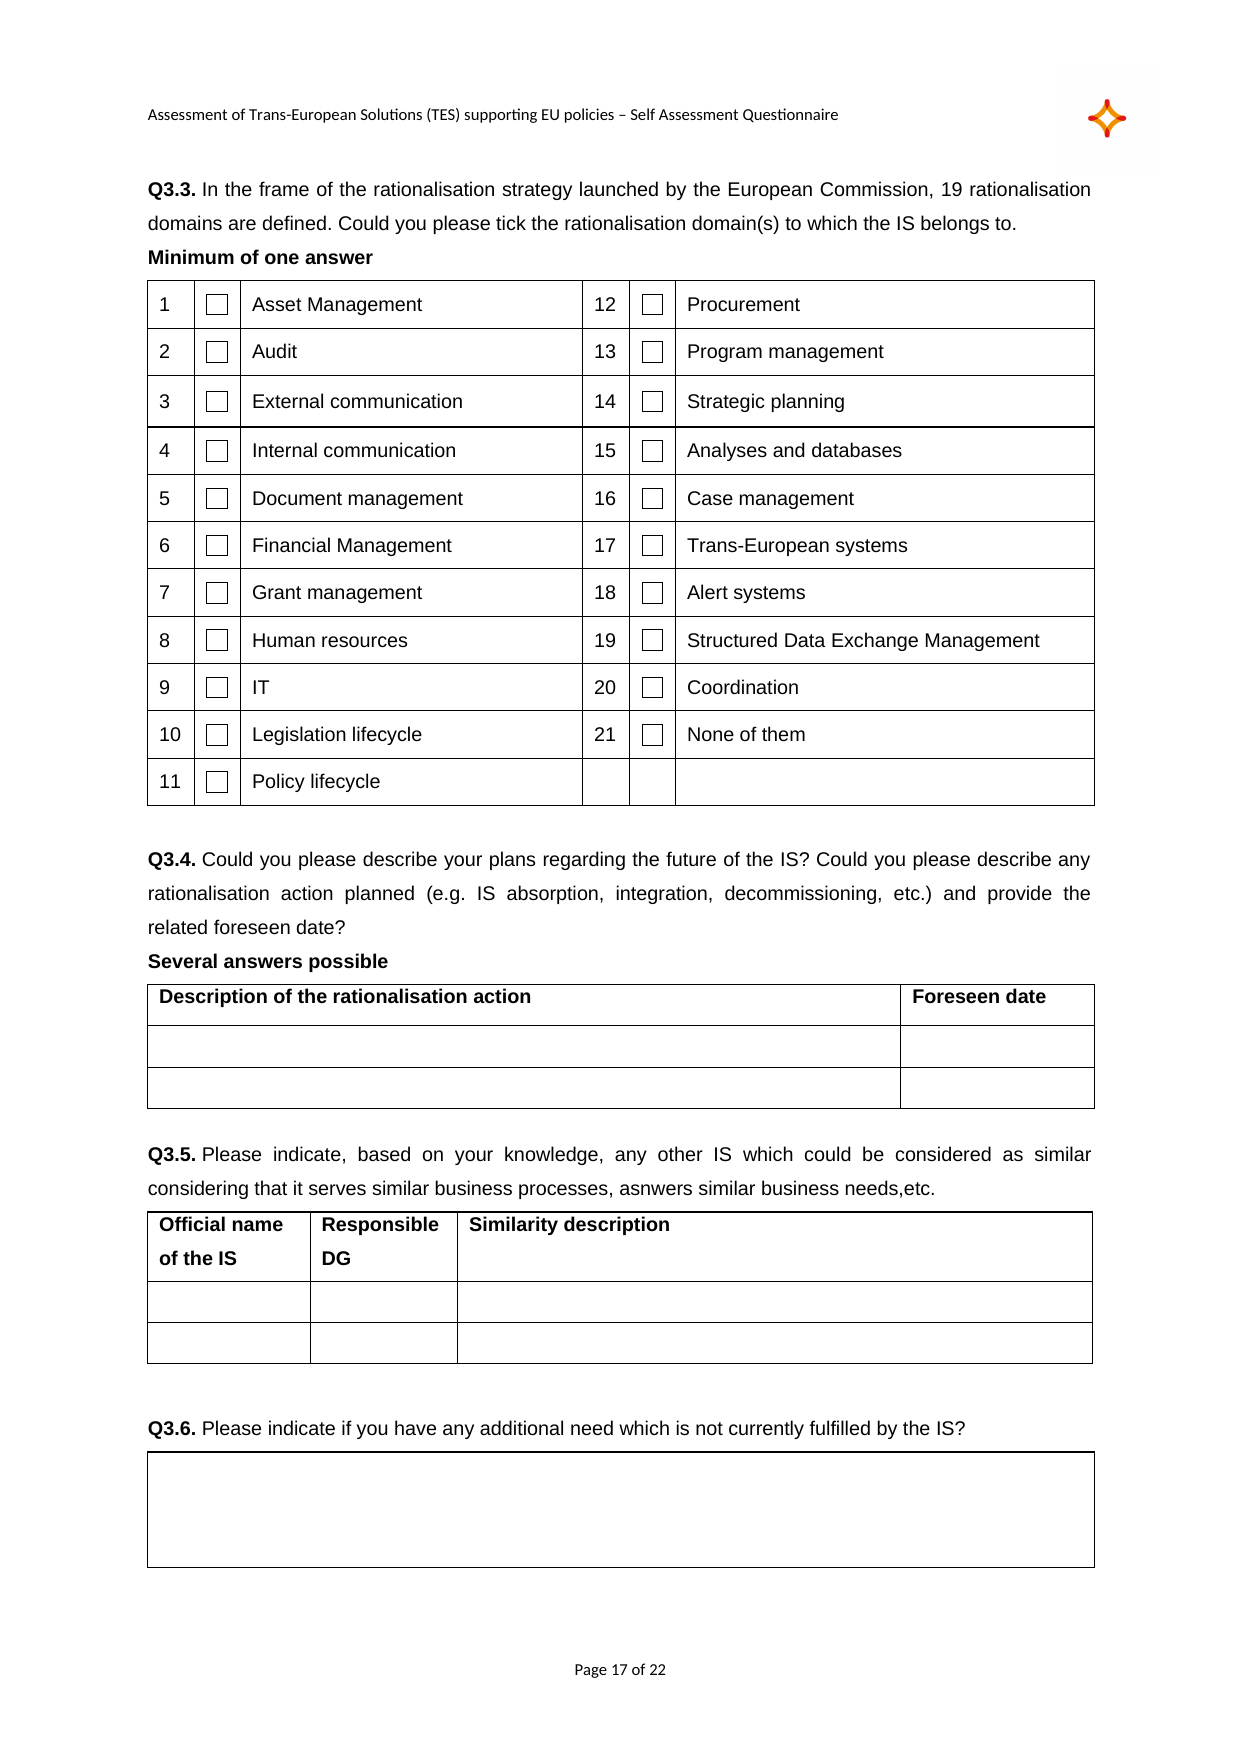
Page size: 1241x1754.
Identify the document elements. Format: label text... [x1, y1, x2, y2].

table_cell [458, 1282, 1092, 1322]
table_cell [195, 569, 240, 616]
table_cell Legislation lifecycle [241, 711, 582, 757]
table_cell [195, 475, 240, 521]
table_cell [311, 1323, 457, 1363]
table_cell Human resources [241, 617, 582, 663]
table_cell 17 [583, 522, 629, 568]
table_cell Document management [241, 475, 582, 521]
table_header 12 [583, 281, 629, 327]
table_cell Trans-European systems [676, 522, 1094, 568]
table_cell Case management [676, 475, 1094, 521]
picture [1054, 62, 1161, 170]
table_cell 16 [583, 475, 629, 521]
table_cell [195, 759, 240, 805]
table_cell 4 [148, 428, 194, 474]
table_cell Internal communication [241, 428, 582, 474]
table_cell Financial Management [241, 522, 582, 568]
table_cell [195, 617, 240, 663]
table_cell 18 [583, 569, 629, 616]
table_cell [311, 1282, 457, 1322]
table_header [630, 281, 675, 327]
table_cell [630, 329, 675, 375]
table_cell Strategic planning [676, 376, 1094, 426]
table_cell 10 [148, 711, 194, 757]
table_cell 15 [583, 428, 629, 474]
table_header Description of the rationalisation action [148, 985, 900, 1025]
table_cell 7 [148, 569, 194, 616]
table_cell [630, 664, 675, 710]
subtitle Please indicate if you have any additional need which is not currently fulfilled by the IS? [148, 1417, 1093, 1440]
table_cell External communication [241, 376, 582, 426]
table_cell [148, 1323, 310, 1363]
table_cell Alert systems [676, 569, 1094, 616]
table_cell [630, 376, 675, 426]
table_header Procurement [676, 281, 1094, 327]
table_cell 3 [148, 376, 194, 426]
table_cell 14 [583, 376, 629, 426]
table_cell [583, 759, 629, 805]
table_cell [195, 664, 240, 710]
table_cell 13 [583, 329, 629, 375]
table_header Official name of the IS [148, 1213, 310, 1281]
table_header Similarity description [458, 1213, 1092, 1281]
table_cell [901, 1068, 1094, 1108]
table_cell [195, 428, 240, 474]
table_cell None of them [676, 711, 1094, 757]
table_header [195, 281, 240, 327]
table_cell [630, 569, 675, 616]
table_cell [195, 711, 240, 757]
table_header Asset Management [241, 281, 582, 327]
table_cell 8 [148, 617, 194, 663]
table_cell [630, 711, 675, 757]
table_cell [630, 759, 675, 805]
table_cell [901, 1026, 1094, 1067]
table_cell [630, 428, 675, 474]
subtitle Could you please describe your plans regarding the future of the IS? Could you please describe any rationalisation action planned (e.g. IS absorption, integration, decommissioning, etc.) and provide the related foreseen date? [148, 848, 1093, 939]
table_cell [195, 522, 240, 568]
table_cell 11 [148, 759, 194, 805]
table_cell [148, 1068, 900, 1108]
table_cell [148, 1026, 900, 1067]
table_cell Structured Data Exchange Management [676, 617, 1094, 663]
subtitle Several answers possible [148, 950, 1093, 973]
table_cell [195, 376, 240, 426]
table_cell 20 [583, 664, 629, 710]
table_cell Audit [241, 329, 582, 375]
table_cell [458, 1323, 1092, 1363]
table_cell Policy lifecycle [241, 759, 582, 805]
table_header [148, 1453, 1094, 1567]
table_cell 9 [148, 664, 194, 710]
table_cell [148, 1282, 310, 1322]
table_cell Grant management [241, 569, 582, 616]
table_cell Analyses and databases [676, 428, 1094, 474]
table_header 1 [148, 281, 194, 327]
table_cell 21 [583, 711, 629, 757]
subtitle Minimum of one answer [148, 246, 1093, 269]
table_cell Program management [676, 329, 1094, 375]
table_cell [630, 617, 675, 663]
table_cell [676, 759, 1094, 805]
table_header Responsible DG [311, 1213, 457, 1281]
table_cell 2 [148, 329, 194, 375]
table_cell 19 [583, 617, 629, 663]
table_cell [630, 475, 675, 521]
table_cell IT [241, 664, 582, 710]
subtitle In the frame of the rationalisation strategy launched by the European Commission, 19 rationalisation domains are defined. Could you please tick the rationalisation domain(s) to which the IS belongs to. [148, 178, 1093, 235]
table_cell [195, 329, 240, 375]
table_cell 6 [148, 522, 194, 568]
table_cell Coordination [676, 664, 1094, 710]
table_cell [630, 522, 675, 568]
table_cell 5 [148, 475, 194, 521]
subtitle Please indicate, based on your knowledge, any other IS which could be considered as similar considering that it serves similar business processes, asnwers similar business needs,etc. [148, 1143, 1093, 1200]
table_header Foreseen date [901, 985, 1094, 1025]
